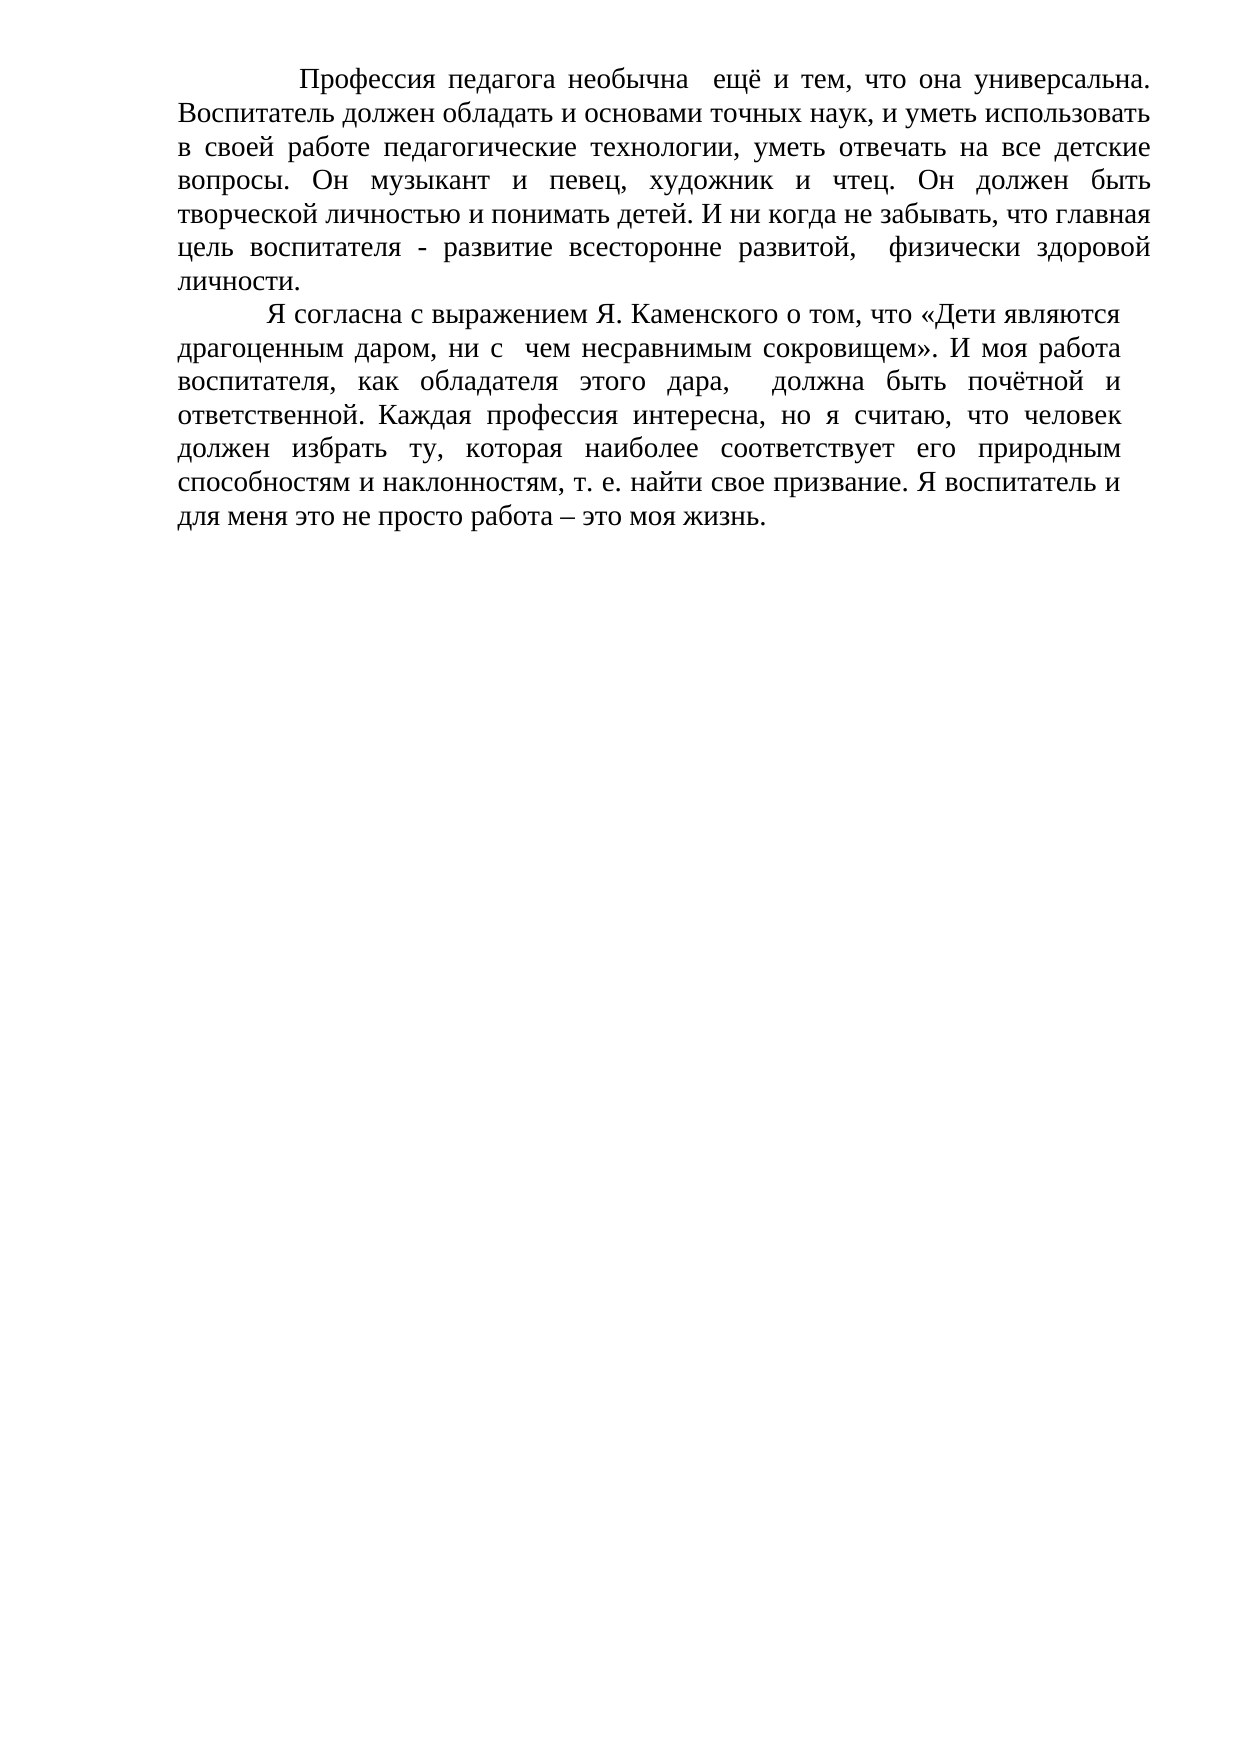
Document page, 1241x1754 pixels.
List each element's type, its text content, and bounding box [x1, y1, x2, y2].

text Я согласна с выражением Я. Каменского о том, что «Дети являются драгоценным даром, ни с чем несравнимым сокровищем». И моя работа воспитателя, как обладателя этого дара, должна быть почётной и ответственной. Каждая профессия интересна, но я считаю, что человек должен избрать ту, которая наиболее соответствует его природным способностям и наклонностям, т. е. найти свое призвание. Я воспитатель и для меня это не просто работа – это моя жизнь. [177, 296, 1122, 531]
text Профессия педагога необычна ещё и тем, что она универсальна. Воспитатель должен обладать и основами точных наук, и уметь использовать в своей работе педагогические технологии, уметь отвечать на все детские вопросы. Он музыкант и певец, художник и чтец. Он должен быть творческой личностью и понимать детей. И ни когда не забывать, что главная цель воспитателя - развитие всесторонне развитой, физически здоровой личности. [177, 62, 1152, 296]
